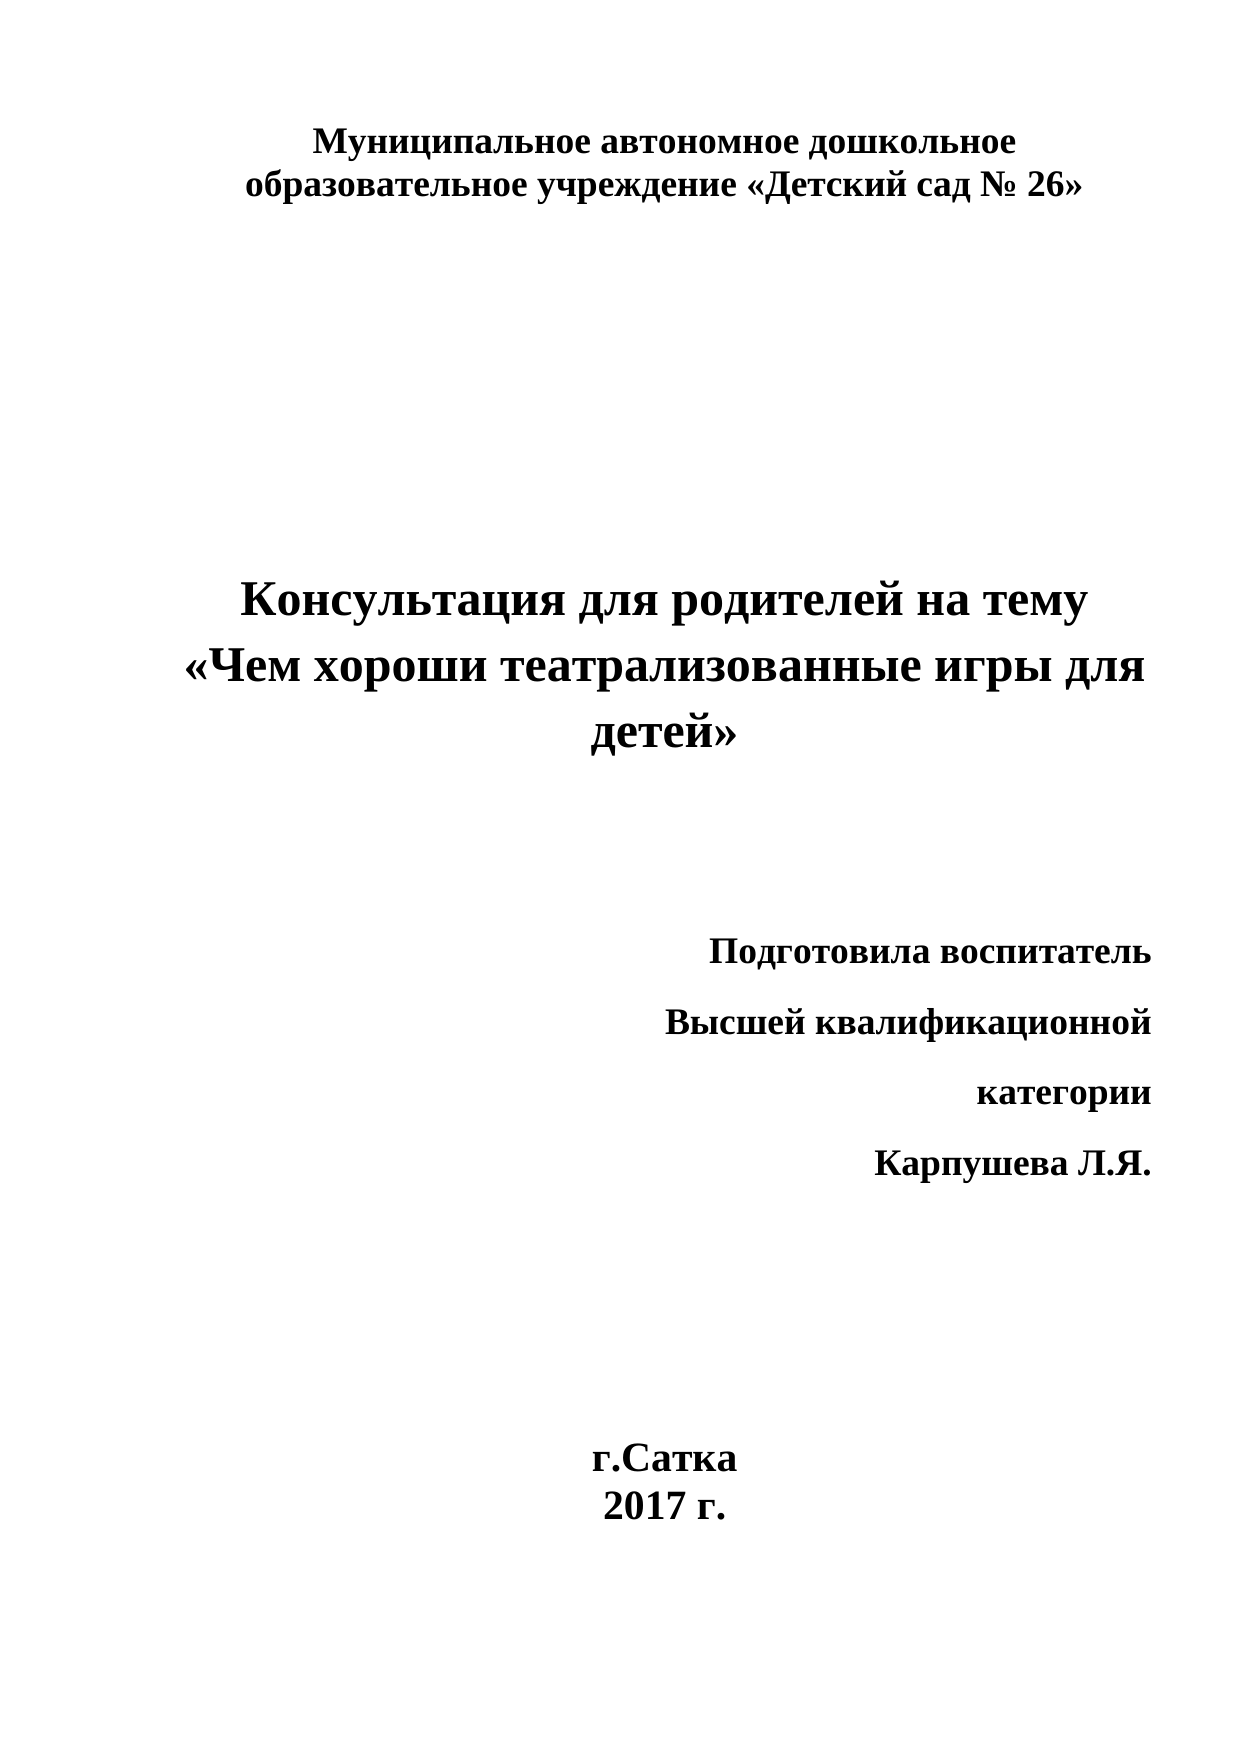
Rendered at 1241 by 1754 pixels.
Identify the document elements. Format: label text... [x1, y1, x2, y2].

text Муниципальное автономное дошкольное образовательное учреждение «Детский сад № 26» [177, 118, 1152, 204]
text 2017 г. [177, 1480, 1152, 1528]
text Высшей квалификационной [177, 999, 1152, 1042]
text г.Сатка [177, 1432, 1152, 1480]
text категории [177, 1070, 1152, 1113]
text Подготовила воспитатель [177, 929, 1152, 972]
text Консультация для родителей на тему «Чем хороши театрализованные игры для детей» [177, 569, 1152, 759]
text Карпушева Л.Я. [177, 1140, 1152, 1183]
